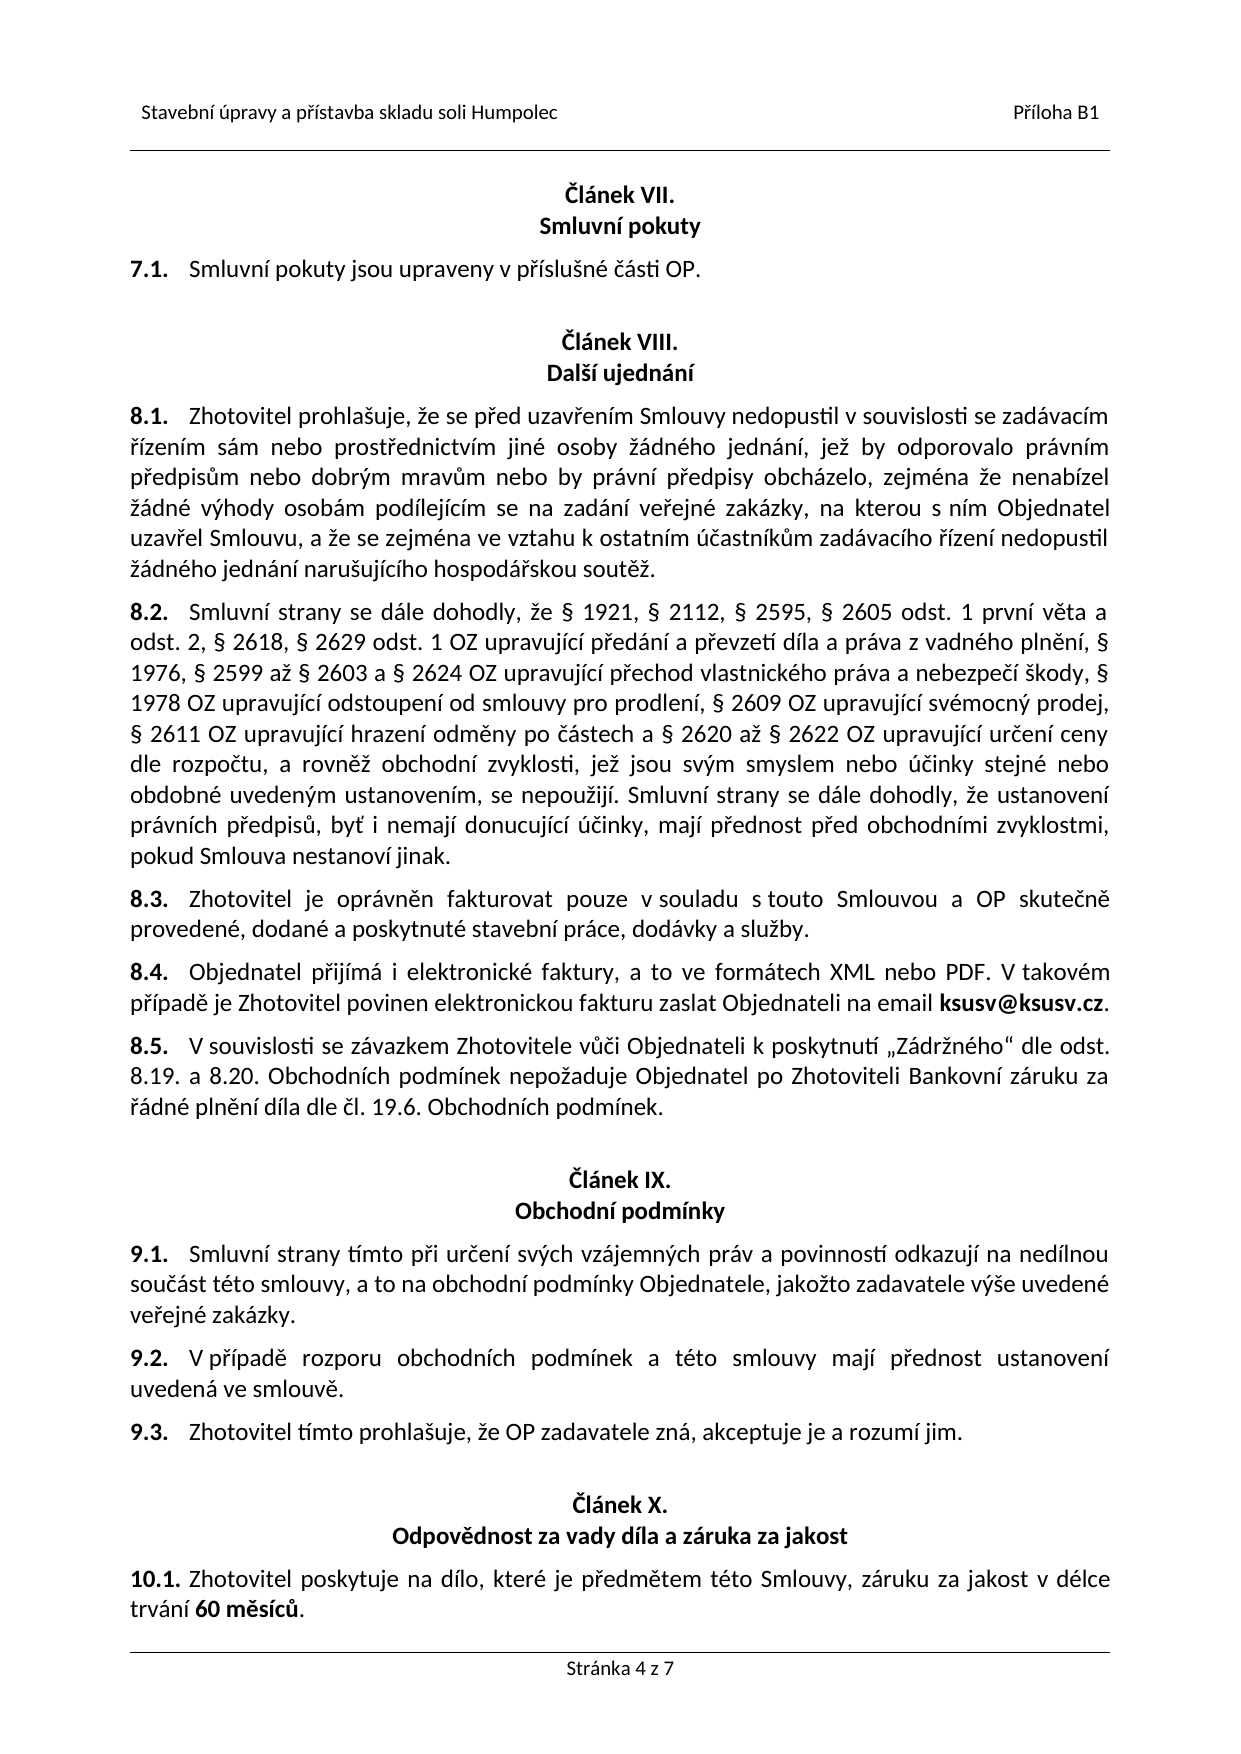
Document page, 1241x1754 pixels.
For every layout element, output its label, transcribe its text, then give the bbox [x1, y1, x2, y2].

subtitle Článek IX. [130, 1164, 1110, 1195]
list Zhotovitel prohlašuje, že se před uzavřením Smlouvy nedopustil v souvislosti se zadávacím řízením sám nebo prostřednictvím jiné osoby žádného jednání, jež by odporovalo právním předpisům nebo dobrým mravům nebo by právní předpisy obcházelo, zejména že nenabízel žádné výhody osobám podílejícím se na zadání veřejné zakázky, na kterou s ním Objednatel uzavřel Smlouvu, a že se zejména ve vztahu k ostatním účastníkům zadávacího řízení nedopustil žádného jednání narušujícího hospodářskou soutěž. [130, 400, 1110, 583]
list V případě rozporu obchodních podmínek a této smlouvy mají přednost ustanovení uvedená ve smlouvě. [130, 1342, 1110, 1403]
subtitle Článek VIII. [130, 327, 1110, 357]
subtitle Článek VII. [130, 179, 1110, 210]
list Zhotovitel tímto prohlašuje, že OP zadavatele zná, akceptuje je a rozumí jim. [130, 1416, 1110, 1446]
subtitle Další ujednání [130, 357, 1110, 388]
list Smluvní strany tímto při určení svých vzájemných práv a povinností odkazují na nedílnou součást této smlouvy, a to na obchodní podmínky Objednatele, jakožto zadavatele výše uvedené veřejné zakázky. [130, 1238, 1110, 1330]
subtitle Obchodní podmínky [130, 1195, 1110, 1226]
text Článek X. [130, 1489, 1110, 1520]
list V souvislosti se závazkem Zhotovitele vůči Objednateli k poskytnutí „Zádržného“ dle odst. 8.19. a 8.20. Obchodních podmínek nepožaduje Objednatel po Zhotoviteli Bankovní záruku za řádné plnění díla dle čl. 19.6. Obchodních podmínek. [130, 1030, 1110, 1122]
list Objednatel přijímá i elektronické faktury, a to ve formátech XML nebo PDF. V takovém případě je Zhotovitel povinen elektronickou fakturu zaslat Objednateli na email ksusv@ksusv.cz. [130, 956, 1110, 1017]
subtitle Odpovědnost za vady díla a záruka za jakost [130, 1520, 1110, 1550]
list Smluvní strany se dále dohodly, že § 1921, § 2112, § 2595, § 2605 odst. 1 první věta a odst. 2, § 2618, § 2629 odst. 1 OZ upravující předání a převzetí díla a práva z vadného plnění, § 1976, § 2599 až § 2603 a § 2624 OZ upravující přechod vlastnického práva a nebezpečí škody, § 1978 OZ upravující odstoupení od smlouvy pro prodlení, § 2609 OZ upravující svémocný prodej, § 2611 OZ upravující hrazení odměny po částech a § 2620 až § 2622 OZ upravující určení ceny dle rozpočtu, a rovněž obchodní zvyklosti, jež jsou svým smyslem nebo účinky stejné nebo obdobné uvedeným ustanovením, se nepoužijí. Smluvní strany se dále dohodly, že ustanovení právních předpisů, byť i nemají donucující účinky, mají přednost před obchodními zvyklostmi, pokud Smlouva nestanoví jinak. [130, 596, 1110, 870]
list Zhotovitel poskytuje na dílo, které je předmětem této Smlouvy, záruku za jakost v délce trvání 60 měsíců. [130, 1563, 1110, 1624]
list Zhotovitel je oprávněn fakturovat pouze v souladu s touto Smlouvou a OP skutečně provedené, dodané a poskytnuté stavební práce, dodávky a služby. [130, 883, 1110, 944]
subtitle Smluvní pokuty [130, 210, 1110, 241]
list Smluvní pokuty jsou upraveny v příslušné části OP. [130, 253, 1110, 283]
